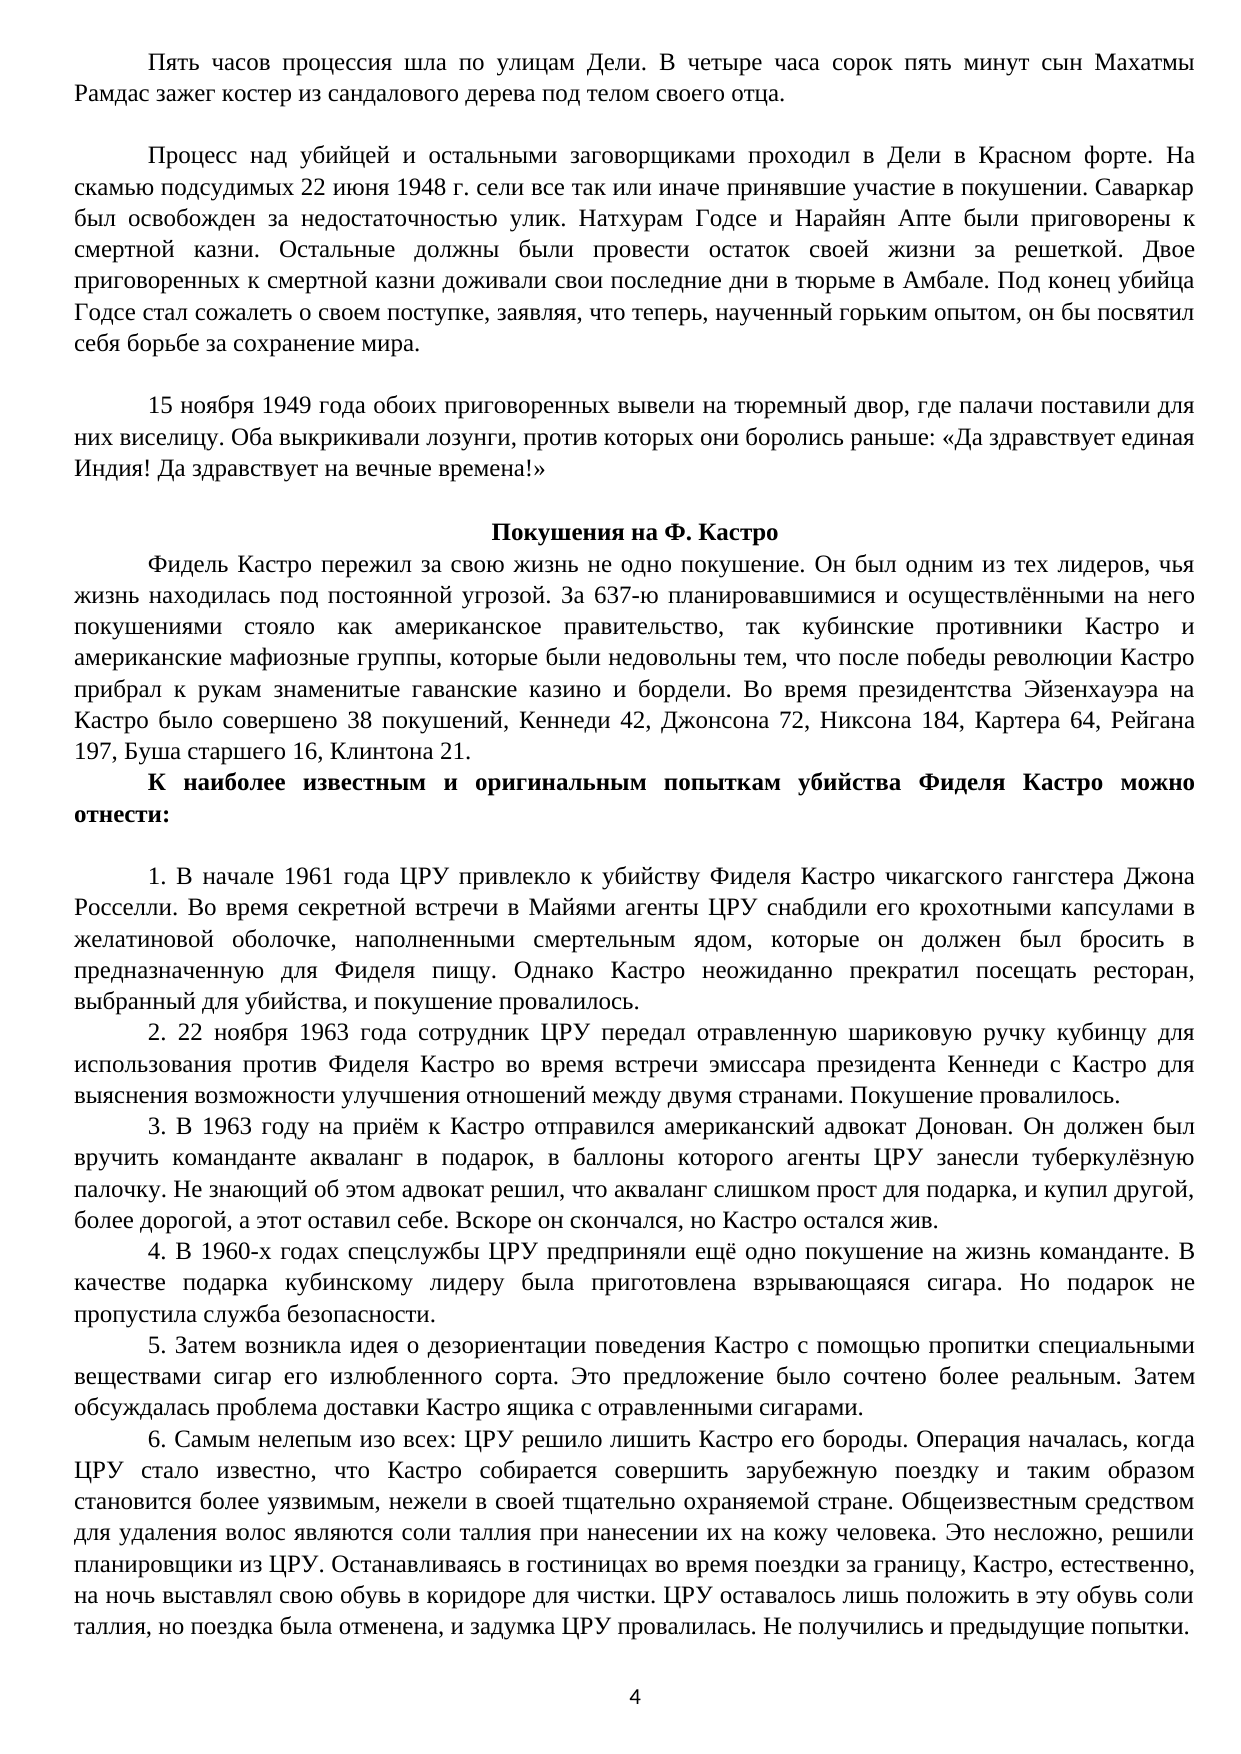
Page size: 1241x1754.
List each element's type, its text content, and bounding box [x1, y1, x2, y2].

text 15 ноября 1949 года обоих приговоренных вывели на тюремный двор, где палачи поставили для них виселицу. Оба выкрикивали лозунги, против которых они боролись раньше: «Да здравствует единая Индия! Да здравствует на вечные времена!» [74, 388, 1196, 482]
text К наиболее известным и оригинальным попыткам убийства Фиделя Кастро можно отнести: [74, 765, 1196, 859]
text Пять часов процессия шла по улицам Дели. В четыре часа сорок пять минут сын Махатмы Рамдас зажег костер из сандалового дерева под телом своего отца. [74, 44, 1196, 107]
text 1. В начале 1961 года ЦРУ привлекло к убийству Фиделя Кастро чикагского гангстера Джона Росселли. Во время секретной встречи в Майями агенты ЦРУ снабдили его крохотными капсулами в желатиновой оболочке, наполненными смертельным ядом, которые он должен был бросить в предназначенную для Фиделя пищу. Однако Кастро неожиданно прекратил посещать ресторан, выбранный для убийства, и покушение провалилось. [74, 859, 1196, 1015]
text 3. В 1963 году на приём к Кастро отправился американский адвокат Донован. Он должен был вручить команданте акваланг в подарок, в баллоны которого агенты ЦРУ занесли туберкулёзную палочку. Не знающий об этом адвокат решил, что акваланг слишком прост для подарка, и купил другой, более дорогой, а этот оставил себе. Вскоре он скончался, но Кастро остался жив. [74, 1109, 1196, 1234]
text 4. В 1960-х годах спецслужбы ЦРУ предприняли ещё одно покушение на жизнь команданте. В качестве подарка кубинскому лидеру была приготовлена взрывающаяся сигара. Но подарок не пропустила служба безопасности. [74, 1234, 1196, 1327]
text Покушения на Ф. Кастро [74, 515, 1196, 546]
text Фидель Кастро пережил за свою жизнь не одно покушение. Он был одним из тех лидеров, чья жизнь находилась под постоянной угрозой. За 637-ю планировавшимися и осуществлёнными на него покушениями стояло как американское правительство, так кубинские противники Кастро и американские мафиозные группы, которые были недовольны тем, что после победы революции Кастро прибрал к рукам знаменитые гаванские казино и бордели. Во время президентства Эйзенхауэра на Кастро было совершено 38 покушений, Кеннеди 42, Джонсона 72, Никсона 184, Картера 64, Рейгана 197, Буша старшего 16, Клинтона 21. [74, 546, 1196, 765]
text 2. 22 ноября 1963 года сотрудник ЦРУ передал отравленную шариковую ручку кубинцу для использования против Фиделя Кастро во время встречи эмиссара президента Кеннеди с Кастро для выяснения возможности улучшения отношений между двумя странами. Покушение провалилось. [74, 1015, 1196, 1109]
text 6. Самым нелепым изо всех: ЦРУ решило лишить Кастро его бороды. Операция началась, когда ЦРУ стало известно, что Кастро собирается совершить зарубежную поездку и таким образом становится более уязвимым, нежели в своей тщательно охраняемой стране. Общеизвестным средством для удаления волос являются соли таллия при нанесении их на кожу человека. Это несложно, решили планировщики из ЦРУ. Останавливаясь в гостиницах во время поездки за границу, Кастро, естественно, на ночь выставлял свою обувь в коридоре для чистки. ЦРУ оставалось лишь положить в эту обувь соли таллия, но поездка была отменена, и задумка ЦРУ провалилась. Не получились и предыдущие попытки. [74, 1421, 1196, 1640]
text 5. Затем возникла идея о дезориентации поведения Кастро с помощью пропитки специальными веществами сигар его излюбленного сорта. Это предложение было сочтено более реальным. Затем обсуждалась проблема доставки Кастро ящика с отравленными сигарами. [74, 1327, 1196, 1421]
text Процесс над убийцей и остальными заговорщиками проходил в Дели в Красном форте. На скамью подсудимых 22 июня 1948 г. сели все так или иначе принявшие участие в покушении. Саваркар был освобожден за недостаточностью улик. Натхурам Годсе и Нарайян Апте были приговорены к смертной казни. Остальные должны были провести остаток своей жизни за решеткой. Двое приговоренных к смертной казни доживали свои последние дни в тюрьме в Амбале. Под конец убийца Годсе стал сожалеть о своем поступке, заявляя, что теперь, наученный горьким опытом, он бы посвятил себя борьбе за сохранение мира. [74, 138, 1196, 357]
